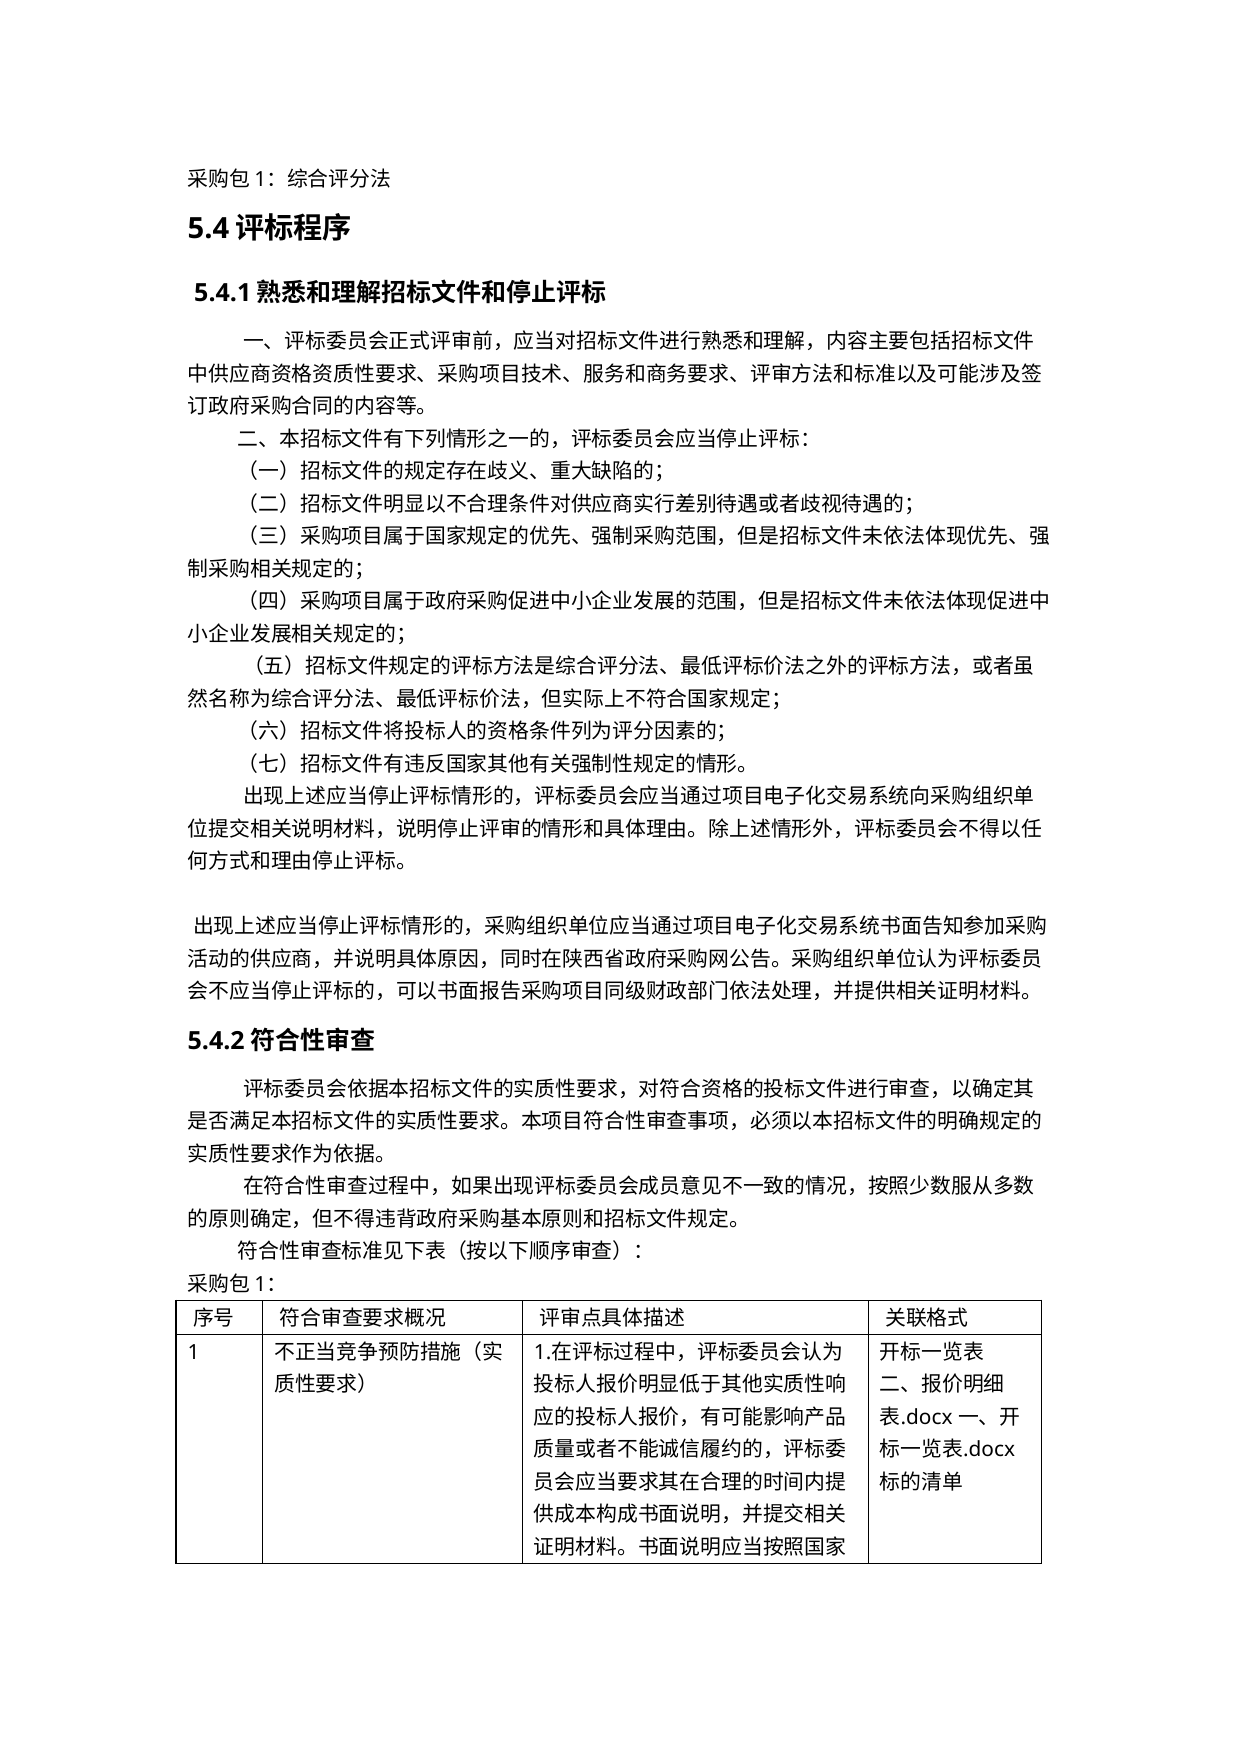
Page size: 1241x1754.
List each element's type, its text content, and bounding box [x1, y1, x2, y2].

table_header 关联格式 [869, 1301, 1041, 1333]
text （五）招标文件规定的评标方法是综合评分法、最低评标价法之外的评标方法，或者虽然名称为综合评分法、最低评标价法，但实际上不符合国家规定； [187, 649, 1053, 714]
text 在符合性审查过程中，如果出现评标委员会成员意见不一致的情况，按照少数服从多数的原则确定，但不得违背政府采购基本原则和招标文件规定。 [187, 1169, 1053, 1234]
text 5.4.1熟悉和理解招标文件和停止评标 [187, 259, 1053, 324]
text （二）招标文件明显以不合理条件对供应商实行差别待遇或者歧视待遇的； [187, 487, 1053, 519]
table_header 评审点具体描述 [523, 1301, 868, 1333]
text 采购包1：综合评分法 [187, 162, 1053, 194]
text （六）招标文件将投标人的资格条件列为评分因素的； [187, 714, 1053, 747]
table_cell 不正当竞争预防措施（实质性要求） [263, 1335, 522, 1563]
text 出现上述应当停止评标情形的，采购组织单位应当通过项目电子化交易系统书面告知参加采购活动的供应商，并说明具体原因，同时在陕西省政府采购网公告。采购组织单位认为评标委员会不应当停止评标的，可以书面报告采购项目同级财政部门依法处理，并提供相关证明材料。 [187, 877, 1053, 1007]
text 一、评标委员会正式评审前，应当对招标文件进行熟悉和理解，内容主要包括招标文件中供应商资格资质性要求、采购项目技术、服务和商务要求、评审方法和标准以及可能涉及签订政府采购合同的内容等。 [187, 324, 1053, 422]
text （四）采购项目属于政府采购促进中小企业发展的范围，但是招标文件未依法体现促进中小企业发展相关规定的； [187, 584, 1053, 649]
text 符合性审查标准见下表（按以下顺序审查）： [187, 1234, 1053, 1267]
text （一）招标文件的规定存在歧义、重大缺陷的； [187, 454, 1053, 487]
text （三）采购项目属于国家规定的优先、强制采购范围，但是招标文件未依法体现优先、强制采购相关规定的； [187, 519, 1053, 584]
text 采购包1： [187, 1267, 1053, 1299]
table_header 符合审查要求概况 [263, 1301, 522, 1333]
text 5.4.2符合性审查 [187, 1007, 1053, 1072]
text （七）招标文件有违反国家其他有关强制性规定的情形。 [187, 747, 1053, 779]
text 评标委员会依据本招标文件的实质性要求，对符合资格的投标文件进行审查，以确定其是否满足本招标文件的实质性要求。本项目符合性审查事项，必须以本招标文件的明确规定的实质性要求作为依据。 [187, 1072, 1053, 1169]
text 出现上述应当停止评标情形的，评标委员会应当通过项目电子化交易系统向采购组织单位提交相关说明材料，说明停止评审的情形和具体理由。除上述情形外，评标委员会不得以任何方式和理由停止评标。 [187, 779, 1053, 877]
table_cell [523, 1335, 868, 1563]
text 二、本招标文件有下列情形之一的，评标委员会应当停止评标： [187, 422, 1053, 454]
text 5.4评标程序 [187, 194, 1053, 259]
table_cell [869, 1335, 1041, 1563]
table_cell 1 [177, 1335, 262, 1563]
table_header 序号 [177, 1301, 262, 1333]
